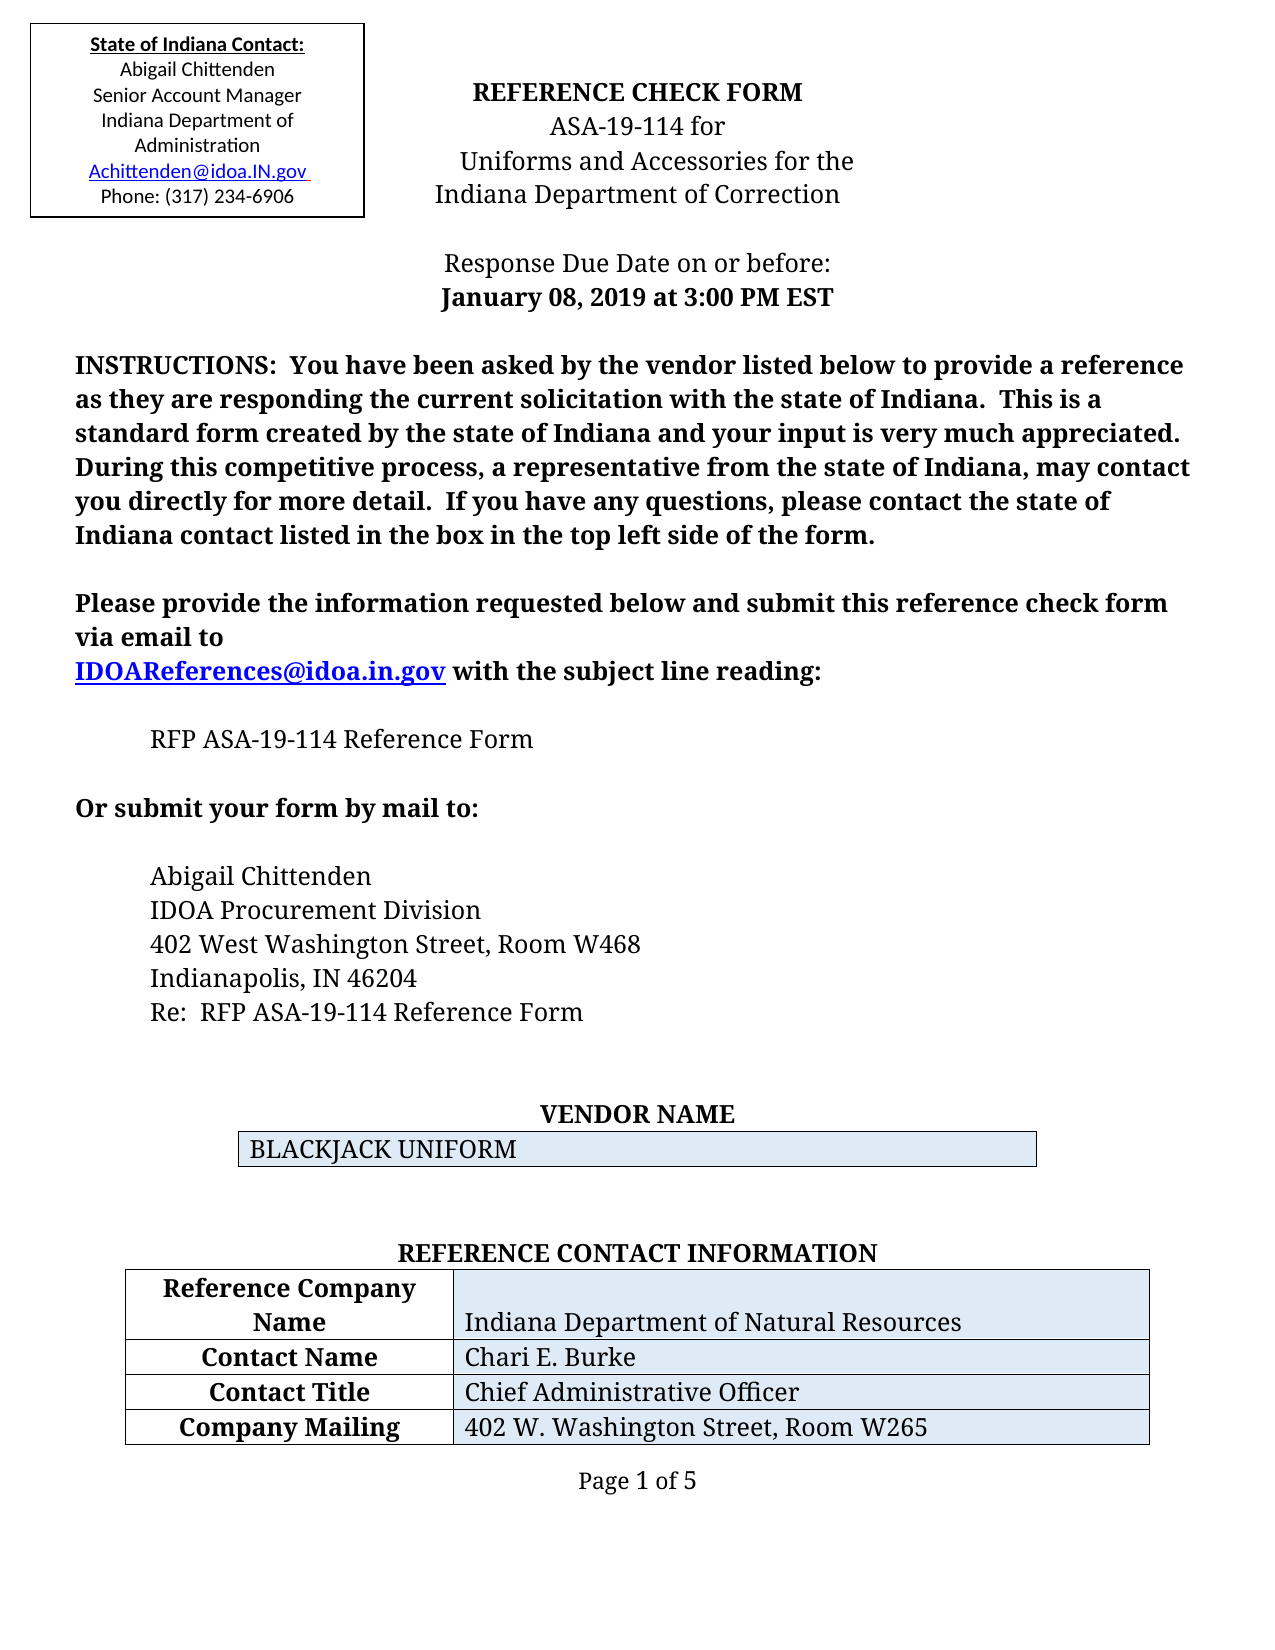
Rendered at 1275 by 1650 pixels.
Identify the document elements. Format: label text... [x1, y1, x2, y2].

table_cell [454, 1410, 1149, 1444]
text VENDOR NAME [75, 1097, 1200, 1131]
text Abigail Chittenden [150, 858, 1200, 892]
table_header BLACKJACK UNIFORM [239, 1132, 1036, 1166]
text REFERENCE CONTACT INFORMATION [75, 1235, 1200, 1269]
table_cell Contact Title [126, 1375, 453, 1409]
text IDOAReferences@idoa.in.gov with the subject line reading: [75, 654, 1200, 688]
text REFERENCE CHECK FORM [365, 75, 1200, 109]
table_header Reference Company Name [126, 1270, 453, 1338]
text Re: RFP ASA-19-114 Reference Form [150, 995, 1200, 1029]
text ASA-19-114 for Uniforms and Accessories for the [365, 109, 1200, 177]
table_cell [126, 1410, 453, 1444]
table_cell Chari E. Burke [454, 1340, 1149, 1373]
table_cell Chief Administrative Officer [454, 1375, 1149, 1409]
text Indiana Department of Correction [365, 177, 1200, 211]
text INSTRUCTIONS: You have been asked by the vendor listed below to provide a reference as they are responding the current solicitation with the state of Indiana. This is a standard form created by the state of Indiana and your input is very much appreciated. During this competitive process, a representative from the state of Indiana, may contact you directly for more detail. If you have any questions, please contact the state of Indiana contact listed in the box in the top left side of the form. [75, 313, 1200, 552]
text IDOA Procurement Division [150, 892, 1200, 927]
text January 08, 2019 at 3:00 PM EST [75, 279, 1200, 313]
text Please provide the information requested below and submit this reference check form via email to [75, 586, 1200, 654]
text Or submit your form by mail to: [75, 790, 1200, 824]
text Response Due Date on or before: [75, 211, 1200, 279]
text 402 West Washington Street, Room W468 [150, 927, 1200, 961]
text Indianapolis, IN 46204 [150, 961, 1200, 995]
table_cell Contact Name [126, 1340, 453, 1373]
table_header Indiana Department of Natural Resources [454, 1270, 1149, 1338]
text RFP ASA-19-114 Reference Form [150, 722, 1200, 756]
